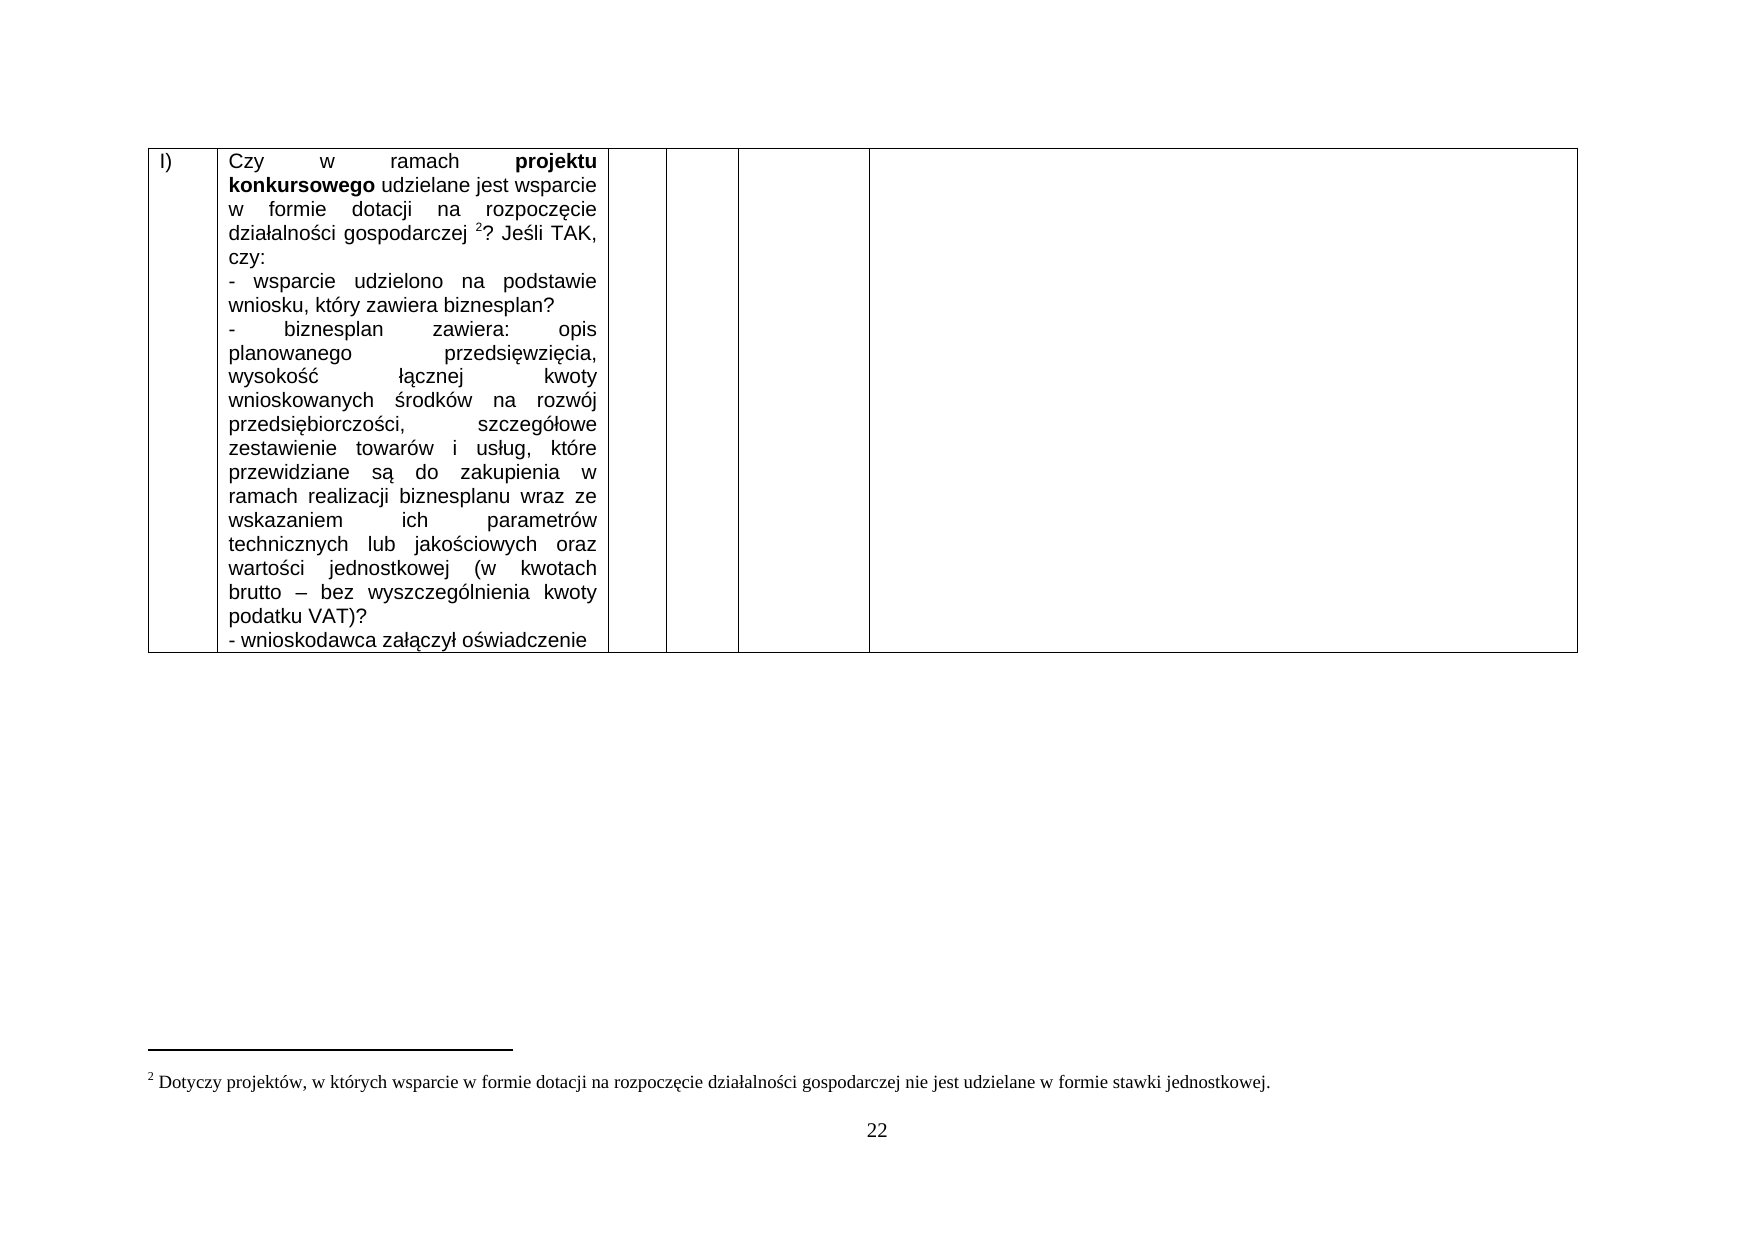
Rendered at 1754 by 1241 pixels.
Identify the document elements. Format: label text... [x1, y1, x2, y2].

table_cell [609, 149, 666, 652]
table_cell [667, 149, 738, 652]
table_cell I) [149, 149, 217, 652]
table_cell Czy w ramach projektu konkursowego udzielane jest wsparcie w formie dotacji na rozpoczęcie działalności gospodarczej ? Jeśli TAK, czy: - wsparcie udzielono na podstawie wniosku, który zawiera biznesplan? - biznesplan zawiera: opis planowanego przedsięwzięcia, wysokość łącznej kwoty wnioskowanych środków na rozwój przedsiębiorczości, szczegółowe zestawienie towarów i usług, które przewidziane są do zakupienia w ramach realizacji biznesplanu wraz ze wskazaniem ich parametrów technicznych lub jakościowych oraz wartości jednostkowej (w kwotach brutto – bez wyszczególnienia kwoty podatku VAT)? - wnioskodawca załączył oświadczenie o statusie podatnika VAT? - udzielono środków na podjęcie działalności gospodarczej na podstawie zawartej umowy pomiędzy Beneficjentem, a uczestnikiem projektu? - uczestnik projektu zarejestrował działalność gospodarczą przed podpisaniem umowy? - wypłacono środki uczestnikowi na rozpoczęcie działalności gospodarczej w kwocie pełnej lub w kwocie pomniejszonej – zgodnie z zapisami Oświadczenia o statusie podatnika VAT? - umowa zawiera zobowiązanie uczestnika do: prowadzenia działalności gospodarczej przez okres co najmniej 12 miesięcy, wydatkowania dotacji zgodnie z zatwierdzonym biznesplanem, złożenia rozliczenia otrzymanych środków wniesienia zabezpieczenia prawidłowej realizacji umowy, zgłoszenia do Beneficjenta w terminie 14 dni faktu zarejestrowania się jako podatnik VAT, o ile dotacja została przyznana w pełnej kwocie, , złożenia oświadczeń dotyczących: braku karalności, nie korzystania równolegle z innych środków publicznych (m.in. PFRON, FP, EFS), faktu, iż - działalność gospodarcza, na którą otrzymuje środki uczestnik projektu nie była prowadzona wcześniej przez członka rodziny, z wykorzystaniem zasobów materialnych (pomieszczenia, sprzęt itp.) stanowiących zaplecze dla tej działalności, braku zamiaru zarejestrowania się jako podatnik VAT, zobowiązania do zwrotu w terminie 30 dni od otrzymania wezwania od Beneficjenta dofinansowania wraz z odsetkami w przypadkach określonych w zaleceniach MIiR? - Beneficjent kontroluje prowadzenie działalności gospodarczej w okresie 12 miesięcy od dnia rozpoczęcia działalności gospodarczej? - W przypadku uczestnika projektu, któremu przyznano dotację w kwocie pełnej, Beneficjent sprawdza jego status jako podatnika VAT, na Portalu Podatkowym Ministerstwa Finansów http://www.finanse.mf.gov.pl/web/wp/pp - na etapie weryfikacji Oświadczenia o statusie podatnika VAT; - po upływie 12 miesięcy od dnia rozpoczęcia działalności gospodarczej przez uczestnika - co najmniej raz w roku przez okres 5 lat od złożenia przez uczestnika Oświadczenia o statusie podatnika VAT i dokumentuje weryfikację przeprowadzoną w tym zakresie? [218, 149, 608, 652]
table_cell [739, 149, 869, 652]
table_cell [870, 149, 1577, 652]
